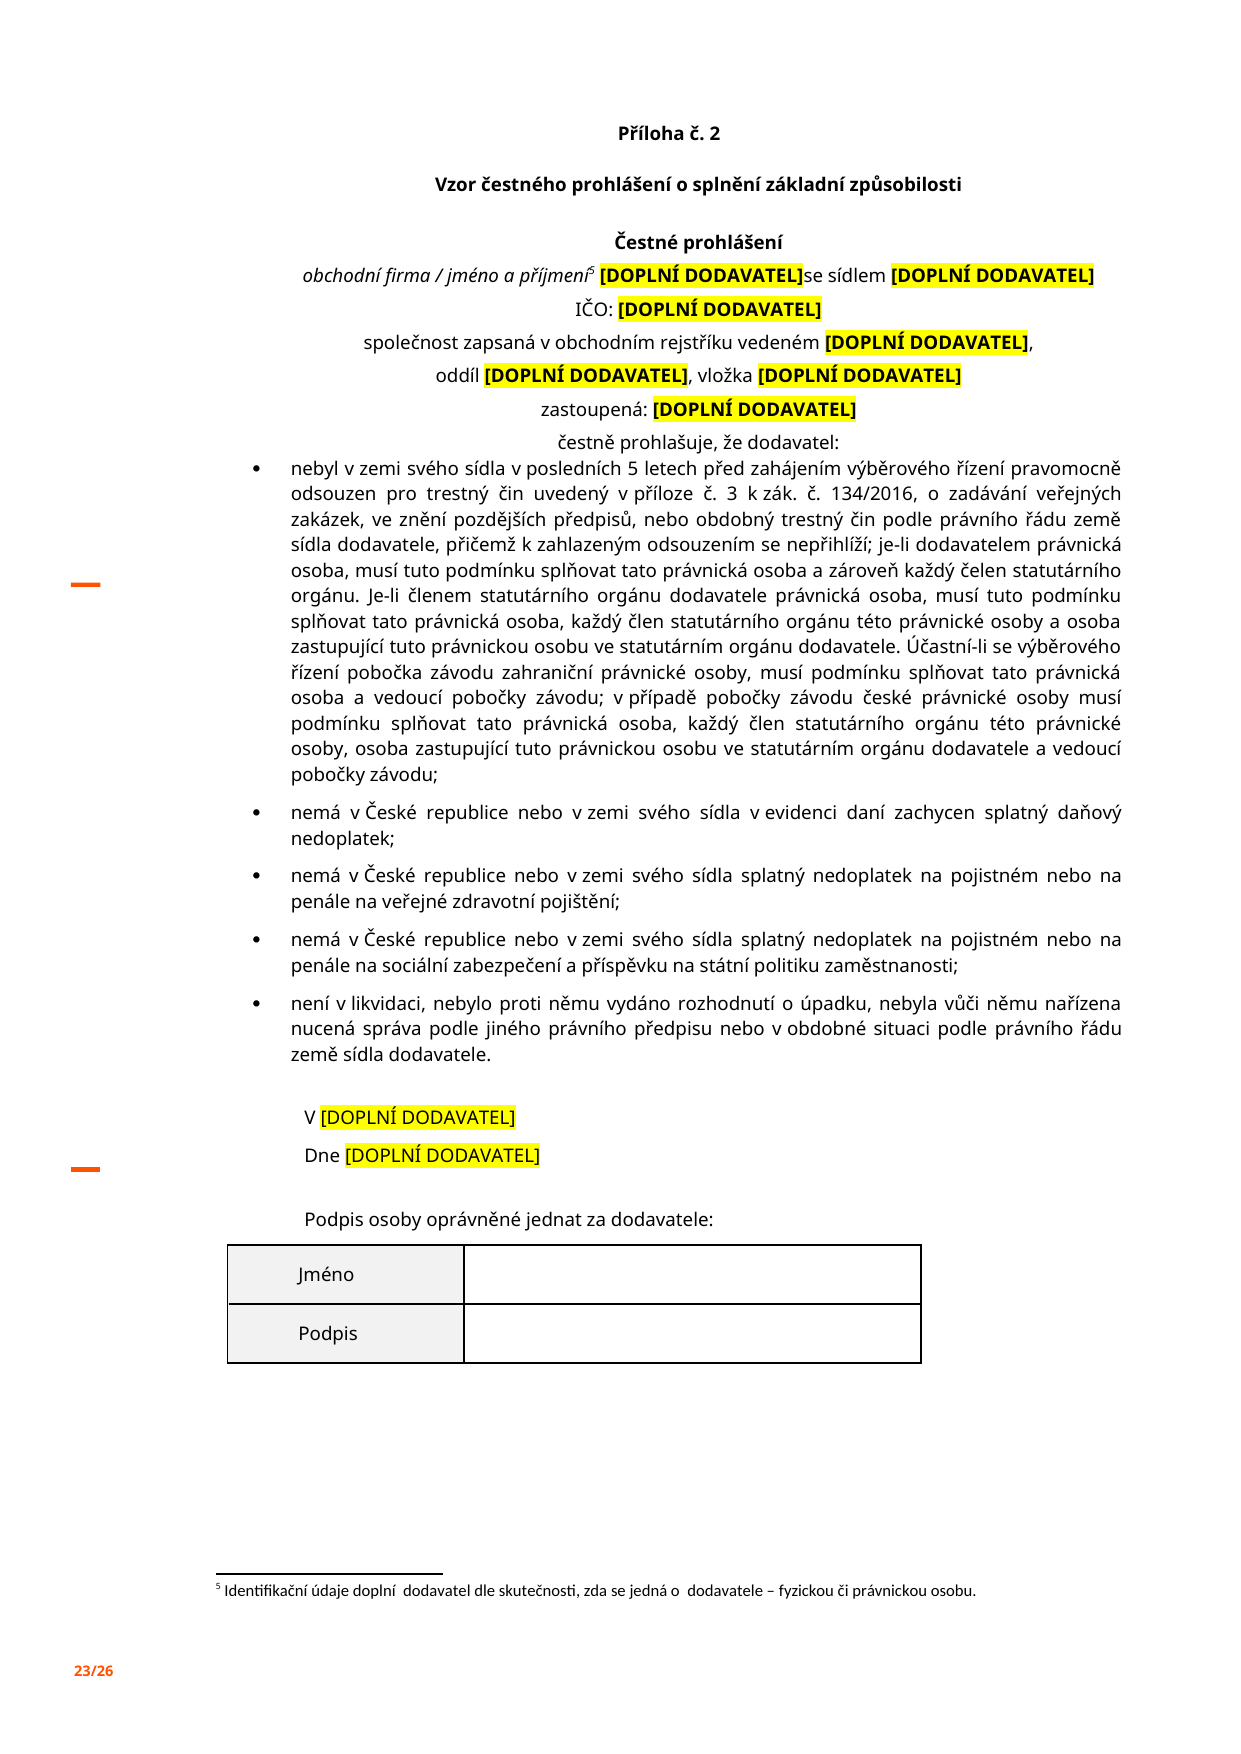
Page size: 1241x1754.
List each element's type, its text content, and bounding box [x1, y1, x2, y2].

text Dne [DOPLNÍ DODAVATEL] [245, 1142, 1122, 1168]
text obchodní firma / jméno a příjmení [DOPLNÍ DODAVATEL]se sídlem [DOPLNÍ DODAVATEL] [216, 255, 1122, 288]
list není v likvidaci, nebylo proti němu vydáno rozhodnutí o úpadku, nebyla vůči němu nařízena nucená správa podle jiného právního předpisu nebo v obdobné situaci podle právního řádu země sídla dodavatele. [253, 990, 1122, 1066]
text Příloha č. 2 [216, 121, 1122, 146]
list nebyl v zemi svého sídla v posledních 5 letech před zahájením výběrového řízení pravomocně odsouzen pro trestný čin uvedený v příloze č. 3 k zák. č. 134/2016, o zadávání veřejných zakázek, ve znění pozdějších předpisů, nebo obdobný trestný čin podle právního řádu země sídla dodavatele, přičemž k zahlazeným odsouzením se nepřihlíží; je-li dodavatelem právnická osoba, musí tuto podmínku splňovat tato právnická osoba a zároveň každý čelen statutárního orgánu. Je-li členem statutárního orgánu dodavatele právnická osoba, musí tuto podmínku splňovat tato právnická osoba, každý člen statutárního orgánu této právnické osoby a osoba zastupující tuto právnickou osobu ve statutárním orgánu dodavatele. Účastní-li se výběrového řízení pobočka závodu zahraniční právnické osoby, musí podmínku splňovat tato právnická osoba a vedoucí pobočky závodu; v případě pobočky závodu české právnické osoby musí podmínku splňovat tato právnická osoba, každý člen statutárního orgánu této právnické osoby, osoba zastupující tuto právnickou osobu ve statutárním orgánu dodavatele a vedoucí pobočky závodu; [253, 455, 1122, 787]
list nemá v České republice nebo v zemi svého sídla splatný nedoplatek na pojistném nebo na penále na veřejné zdravotní pojištění; [253, 863, 1122, 914]
text Vzor čestného prohlášení o splnění základní způsobilosti [216, 171, 1122, 197]
text zastoupená: [DOPLNÍ DODAVATEL] [216, 388, 1122, 422]
text čestně prohlašuje, že dodavatel: [216, 422, 1122, 455]
text Čestné prohlášení [216, 222, 1122, 255]
table_header [465, 1246, 920, 1303]
table_cell [465, 1305, 920, 1362]
list nemá v České republice nebo v zemi svého sídla splatný nedoplatek na pojistném nebo na penále na sociální zabezpečení a příspěvku na státní politiku zaměstnanosti; [253, 926, 1122, 977]
text IČO: [DOPLNÍ DODAVATEL] [216, 288, 1122, 322]
table_cell Podpis [228, 1304, 463, 1362]
text V [DOPLNÍ DODAVATEL] [245, 1104, 1122, 1130]
list nemá v České republice nebo v zemi svého sídla v evidenci daní zachycen splatný daňový nedoplatek; [253, 799, 1122, 850]
text Podpis osoby oprávněné jednat za dodavatele: [245, 1206, 1122, 1232]
text společnost zapsaná v obchodním rejstříku vedeném [DOPLNÍ DODAVATEL], [216, 322, 1122, 355]
text oddíl [DOPLNÍ DODAVATEL], vložka [DOPLNÍ DODAVATEL] [216, 355, 1122, 388]
table_header Jméno [228, 1246, 463, 1303]
